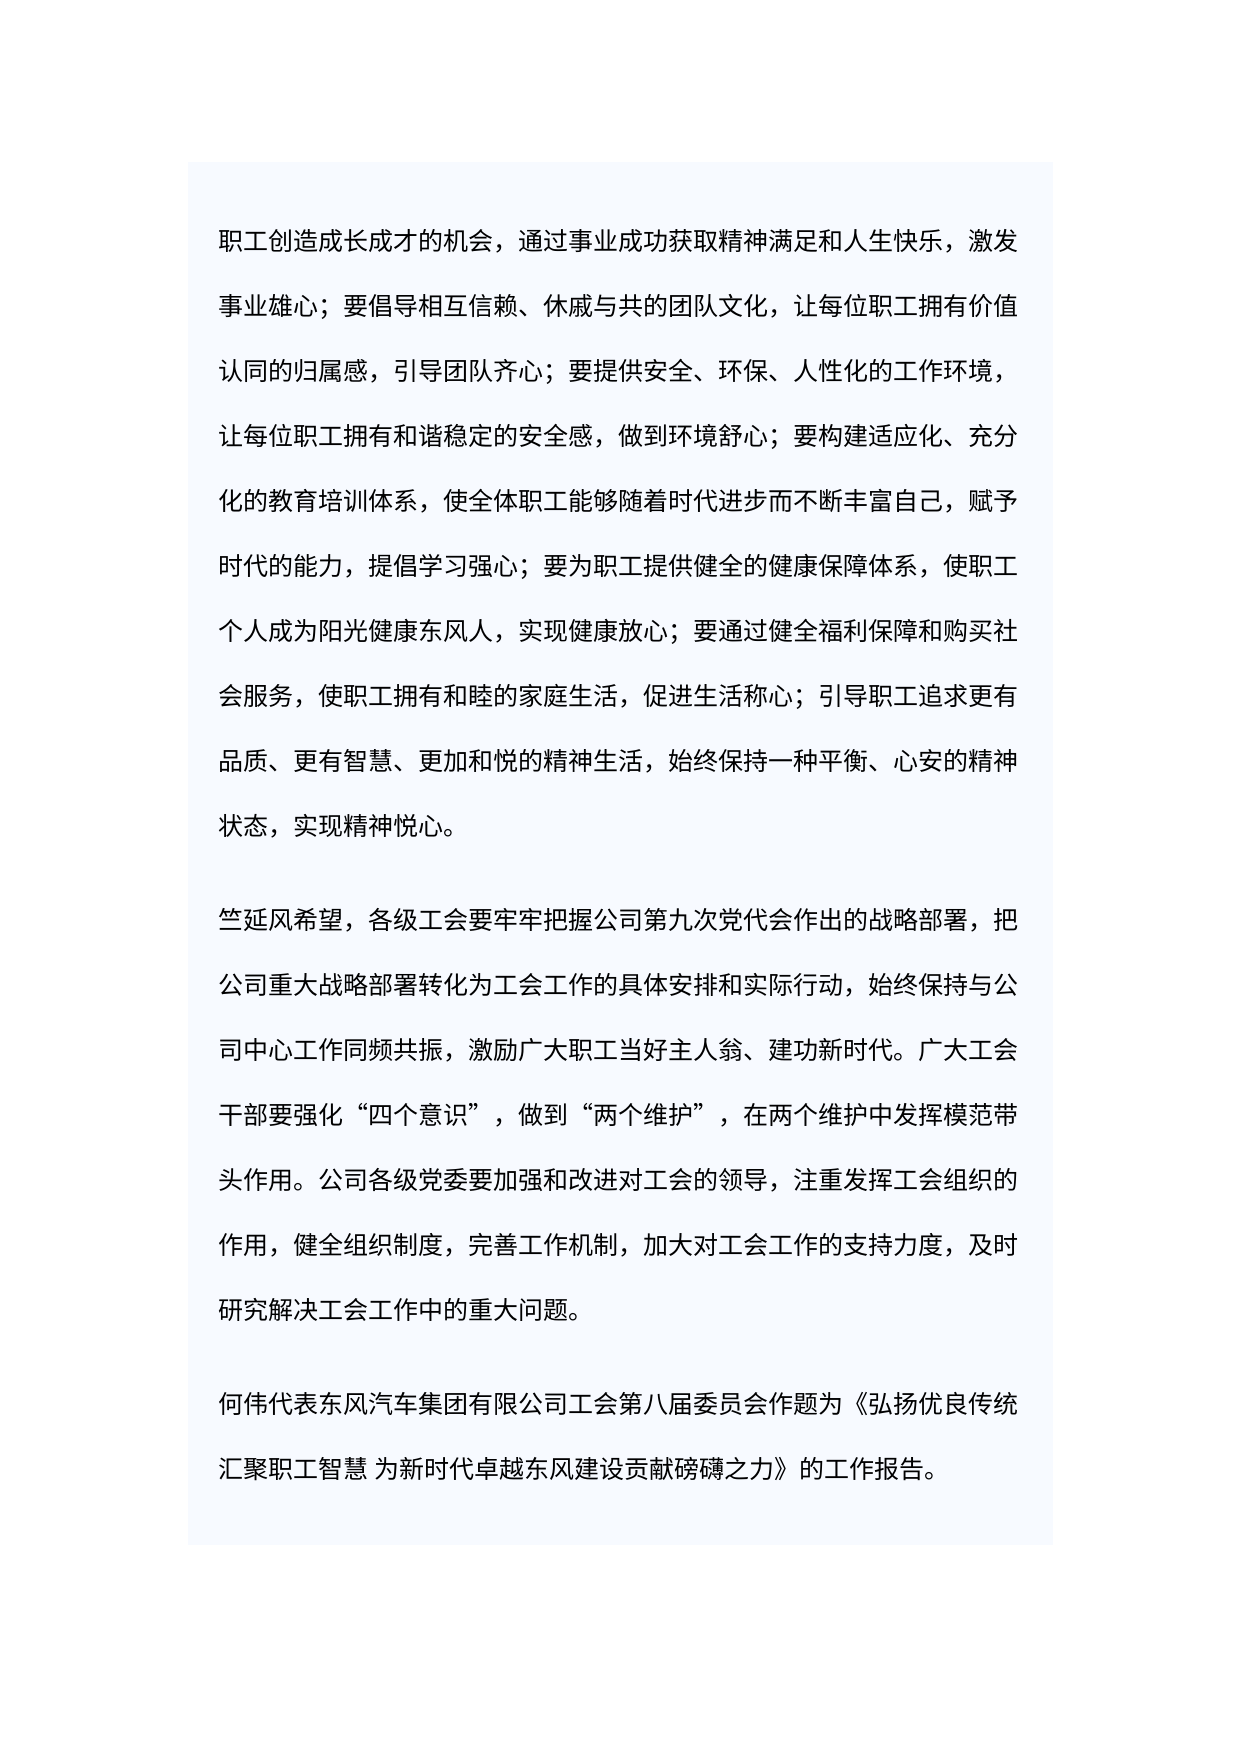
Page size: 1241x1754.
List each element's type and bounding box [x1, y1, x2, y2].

table_cell [188, 162, 1053, 1545]
